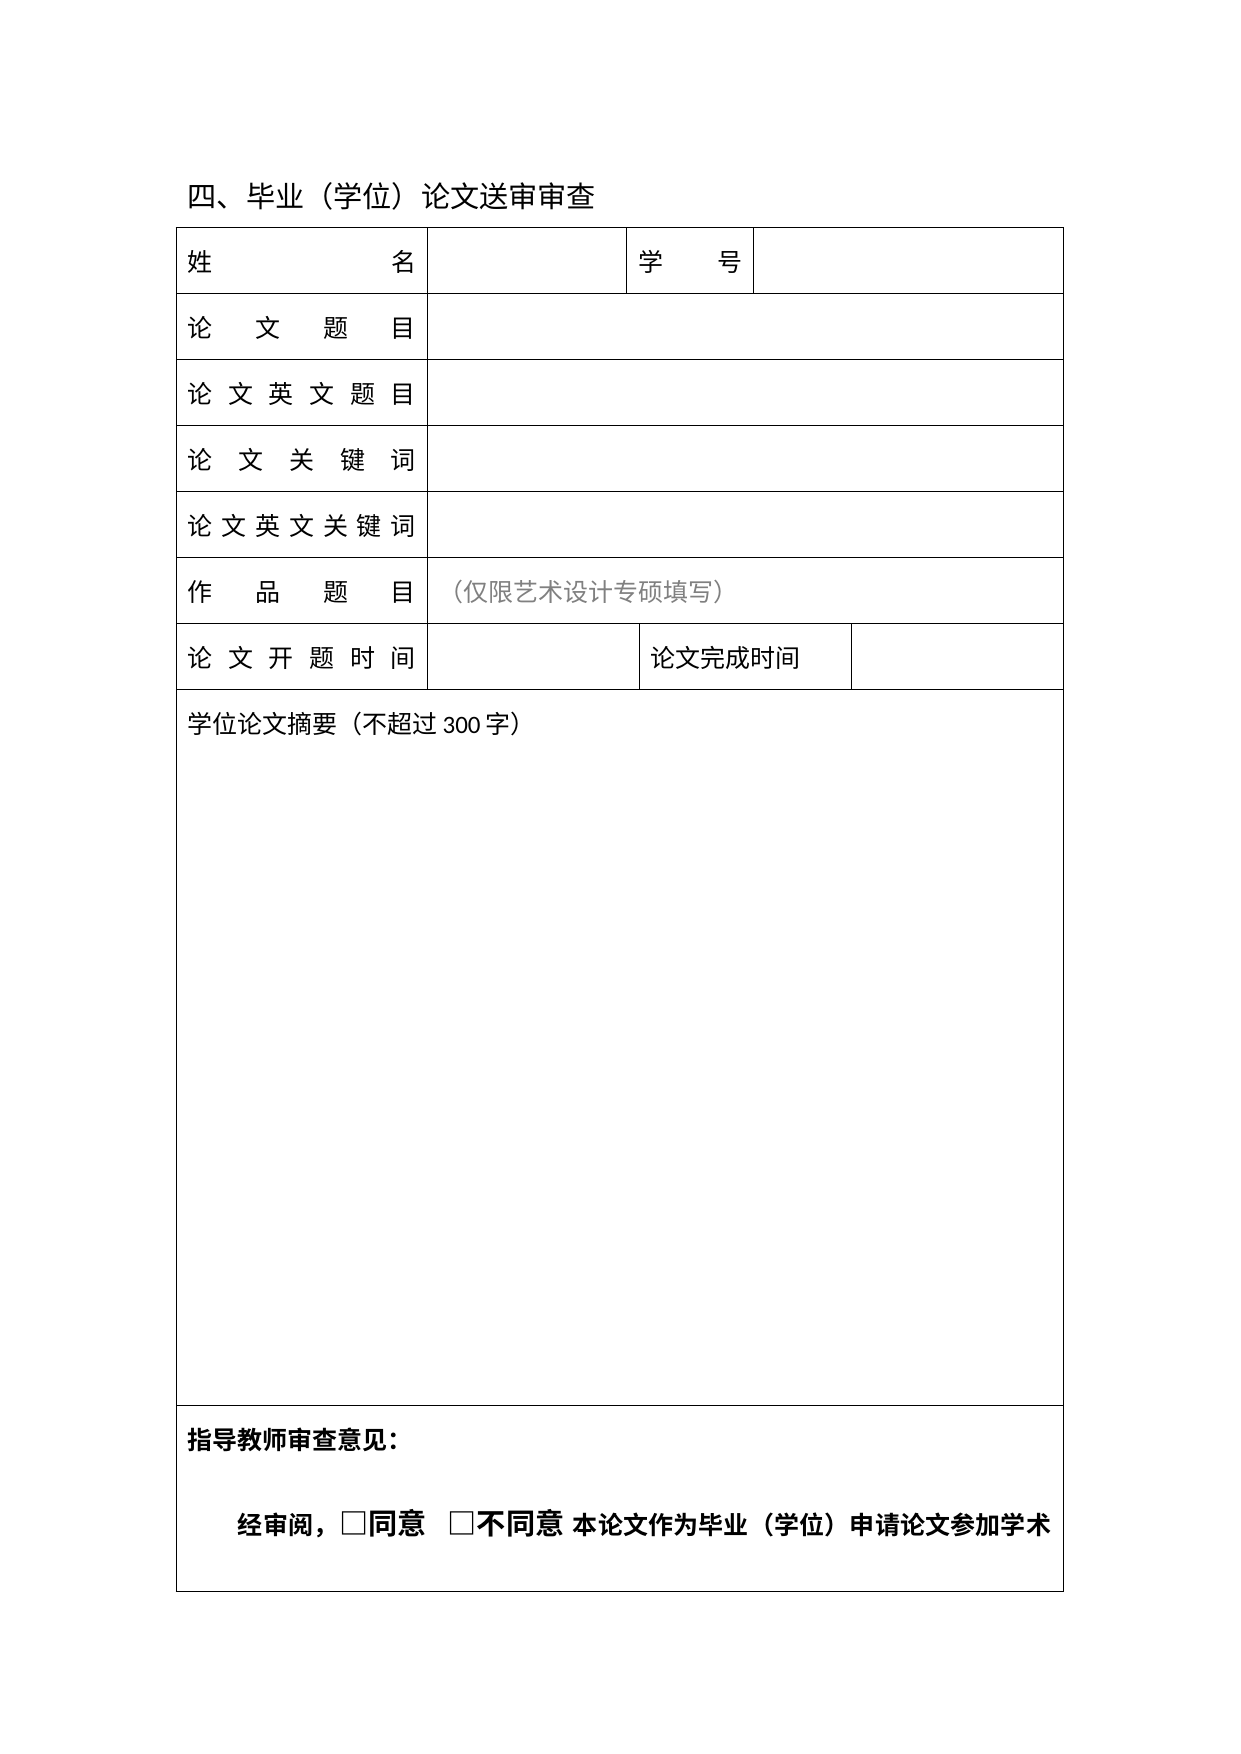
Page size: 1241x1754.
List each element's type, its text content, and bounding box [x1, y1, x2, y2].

table_cell [428, 294, 1063, 359]
table_cell [428, 492, 1063, 557]
table_cell 论文关键词 [177, 426, 427, 491]
table_cell [428, 360, 1063, 425]
table_cell 论文开题时间 [177, 624, 427, 689]
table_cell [177, 1406, 1063, 1591]
table_cell 论文完成时间 [640, 624, 851, 689]
table_header 学号 [627, 228, 753, 293]
table_cell 作品题目 [177, 558, 427, 623]
table_header [754, 228, 1063, 293]
table_cell [428, 426, 1063, 491]
table_cell 论文英文题目 [177, 360, 427, 425]
table_cell 论文题目 [177, 294, 427, 359]
table_cell （仅限艺术设计专硕填写） [428, 558, 1063, 623]
table_cell [428, 624, 639, 689]
table_cell 论文英文关键词 [177, 492, 427, 557]
table_header 姓名 [177, 228, 427, 293]
table_cell 学位论文摘要（不超过300字） [177, 690, 1063, 1405]
text 四、毕业（学位）论文送审审查 [187, 162, 1053, 227]
table_cell [852, 624, 1063, 689]
table_header [428, 228, 626, 293]
